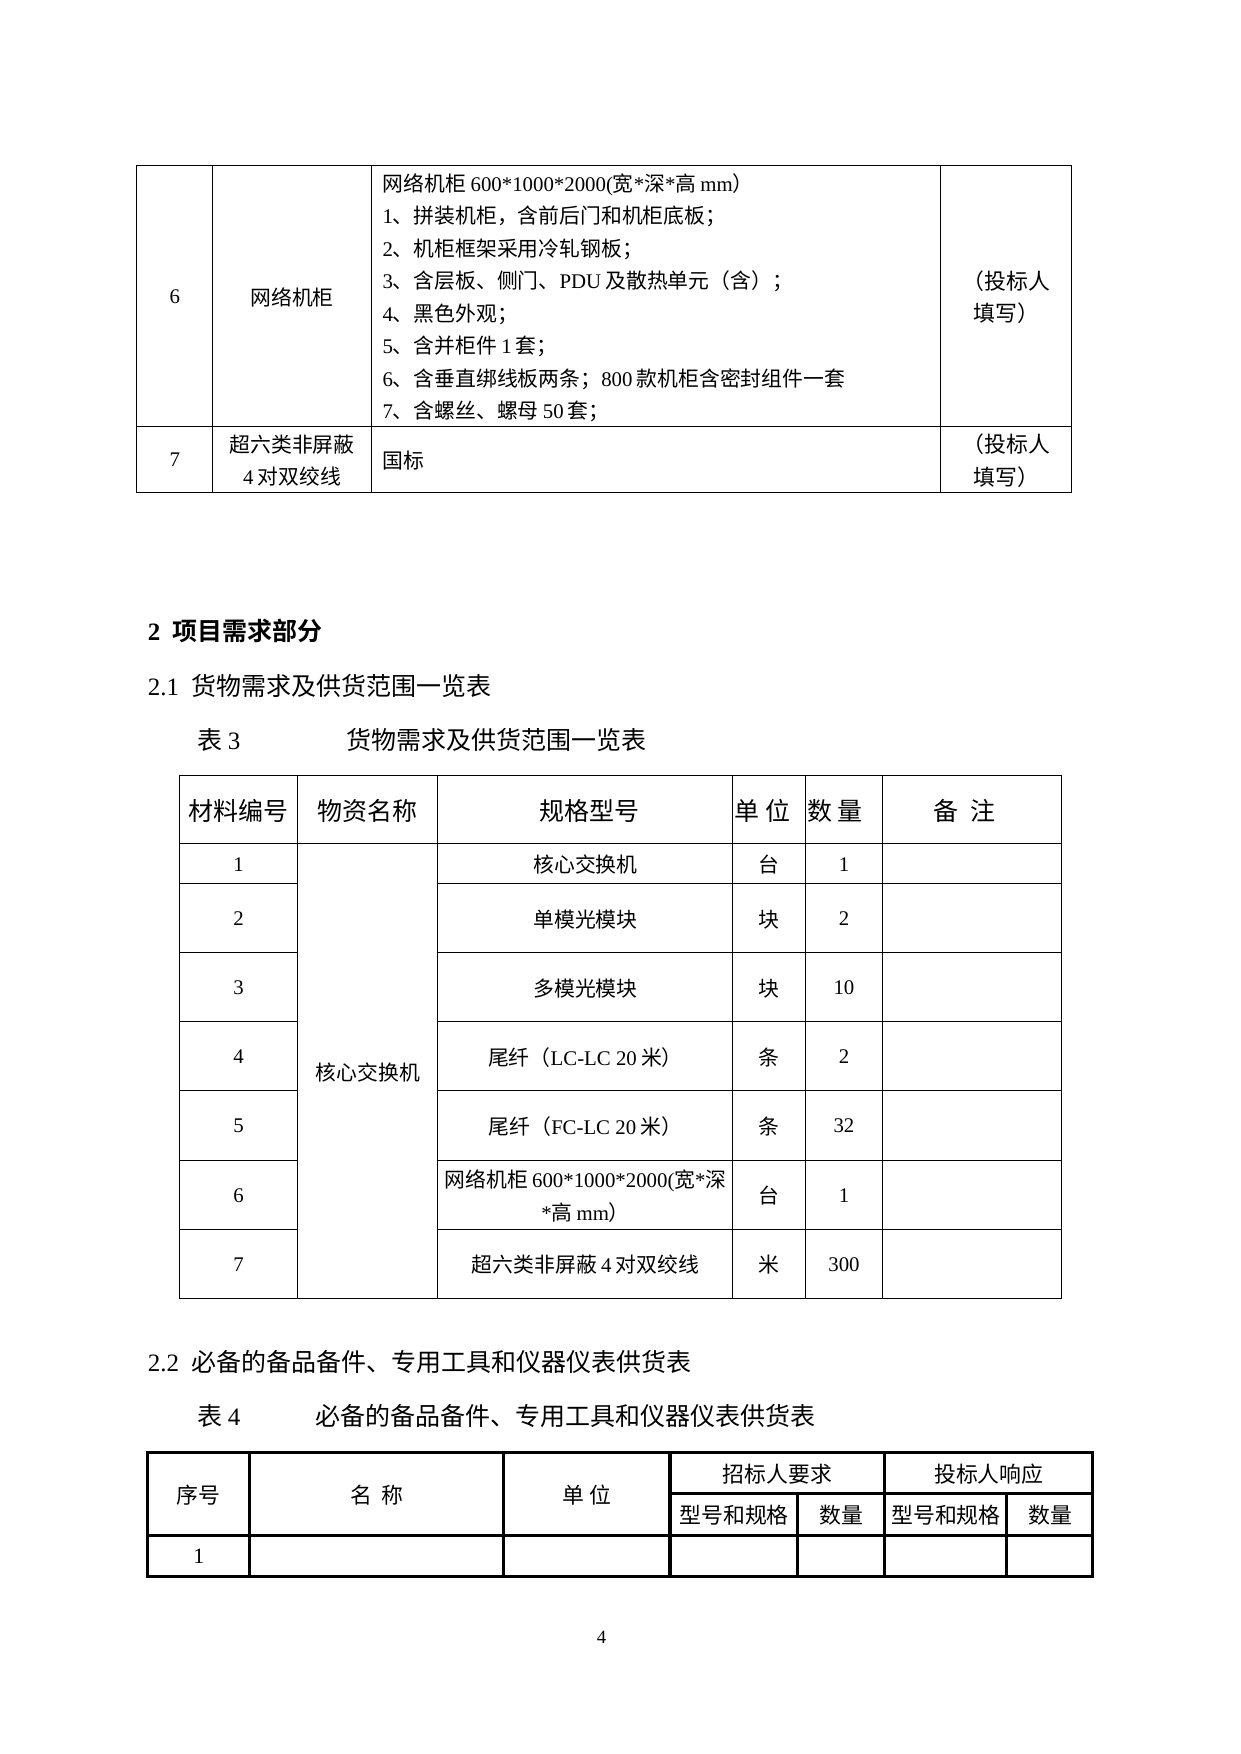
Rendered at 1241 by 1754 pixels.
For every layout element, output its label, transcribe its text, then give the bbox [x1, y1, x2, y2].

subtitle 2.1 货物需求及供货范围一览表 [148, 666, 1092, 702]
table_cell 7 [137, 427, 212, 492]
table_cell 1 [180, 844, 297, 883]
table_cell [1008, 1537, 1091, 1575]
table_header 招标人要求 [672, 1454, 883, 1492]
table_cell 2 [806, 1022, 882, 1090]
table_cell [883, 884, 1061, 952]
table_cell [886, 1537, 1005, 1575]
table_header 投标人响应 [886, 1454, 1091, 1492]
table_cell 数量 [1008, 1495, 1091, 1533]
table_header 材料编号 [180, 776, 297, 843]
table_header 单 位 [505, 1454, 668, 1533]
table_cell （投标人填写） [941, 427, 1071, 492]
text 表3 货物需求及供货范围一览表 [148, 721, 1092, 757]
table_cell 块 [733, 953, 805, 1021]
table_cell 网络机柜 [213, 166, 371, 426]
table_header 备 注 [883, 776, 1061, 843]
table_cell 块 [733, 884, 805, 952]
table_cell [505, 1537, 668, 1575]
table_cell [883, 1161, 1061, 1229]
table_cell 6 [137, 166, 212, 426]
table_cell 超六类非屏蔽4对双绞线 [438, 1230, 732, 1298]
table_cell 3 [180, 953, 297, 1021]
table_cell 300 [806, 1230, 882, 1298]
table_cell 7 [180, 1230, 297, 1298]
table_cell 32 [806, 1091, 882, 1159]
table_cell （投标人填写） [941, 166, 1071, 426]
table_header 名 称 [251, 1454, 502, 1533]
table_cell 数量 [799, 1495, 883, 1533]
table_header 单 位 [733, 776, 805, 843]
table_cell 核心交换机 [438, 844, 732, 883]
table_cell 型号和规格 [886, 1495, 1005, 1533]
table_cell [883, 953, 1061, 1021]
table_cell 多模光模块 [438, 953, 732, 1021]
table_cell [672, 1537, 796, 1575]
table_cell 6 [180, 1161, 297, 1229]
table_cell 5 [180, 1091, 297, 1159]
table_cell 1 [149, 1537, 248, 1575]
table_cell 网络机柜 600*1000*2000(宽*深*高mm） 1、拼装机柜，含前后门和机柜底板； 2、机柜框架采用冷轧钢板； 3、含层板、侧门、PDU及散热单元（含）； 4、黑色外观； 5、含并柜件1套； 6、含垂直绑线板两条；800款机柜含密封组件一套 7、含螺丝、螺母50套； [372, 166, 940, 426]
table_cell 核心交换机 [298, 844, 437, 1298]
table_header 物资名称 [298, 776, 437, 843]
table_header 序号 [149, 1454, 248, 1533]
table_cell 1 [806, 1161, 882, 1229]
table_cell [883, 1022, 1061, 1090]
table_cell [883, 1091, 1061, 1159]
table_cell [883, 844, 1061, 883]
table_cell 2 [180, 884, 297, 952]
table_header 数 量 [806, 776, 882, 843]
table_cell 尾纤（FC-LC 20米） [438, 1091, 732, 1159]
table_cell 1 [806, 844, 882, 883]
table_cell 台 [733, 844, 805, 883]
table_header 规格型号 [438, 776, 732, 843]
table_cell 条 [733, 1091, 805, 1159]
text 表4 必备的备品备件、专用工具和仪器仪表供货表 [148, 1396, 1092, 1433]
table_cell 10 [806, 953, 882, 1021]
table_cell 网络机柜600*1000*2000(宽*深*高mm） [438, 1161, 732, 1229]
table_cell 米 [733, 1230, 805, 1298]
table_cell [799, 1537, 883, 1575]
table_cell 台 [733, 1161, 805, 1229]
table_cell 条 [733, 1022, 805, 1090]
table_cell 国标 [372, 427, 940, 492]
table_cell 超六类非屏蔽4对双绞线 [213, 427, 371, 492]
subtitle 2.2 必备的备品备件、专用工具和仪器仪表供货表 [148, 1342, 1092, 1378]
table_cell 2 [806, 884, 882, 952]
table_cell [251, 1537, 502, 1575]
table_cell 尾纤（LC-LC 20米） [438, 1022, 732, 1090]
table_cell 单模光模块 [438, 884, 732, 952]
table_cell 4 [180, 1022, 297, 1090]
subtitle 2 项目需求部分 [148, 612, 1092, 648]
table_cell 型号和规格 [672, 1495, 796, 1533]
table_cell [883, 1230, 1061, 1298]
